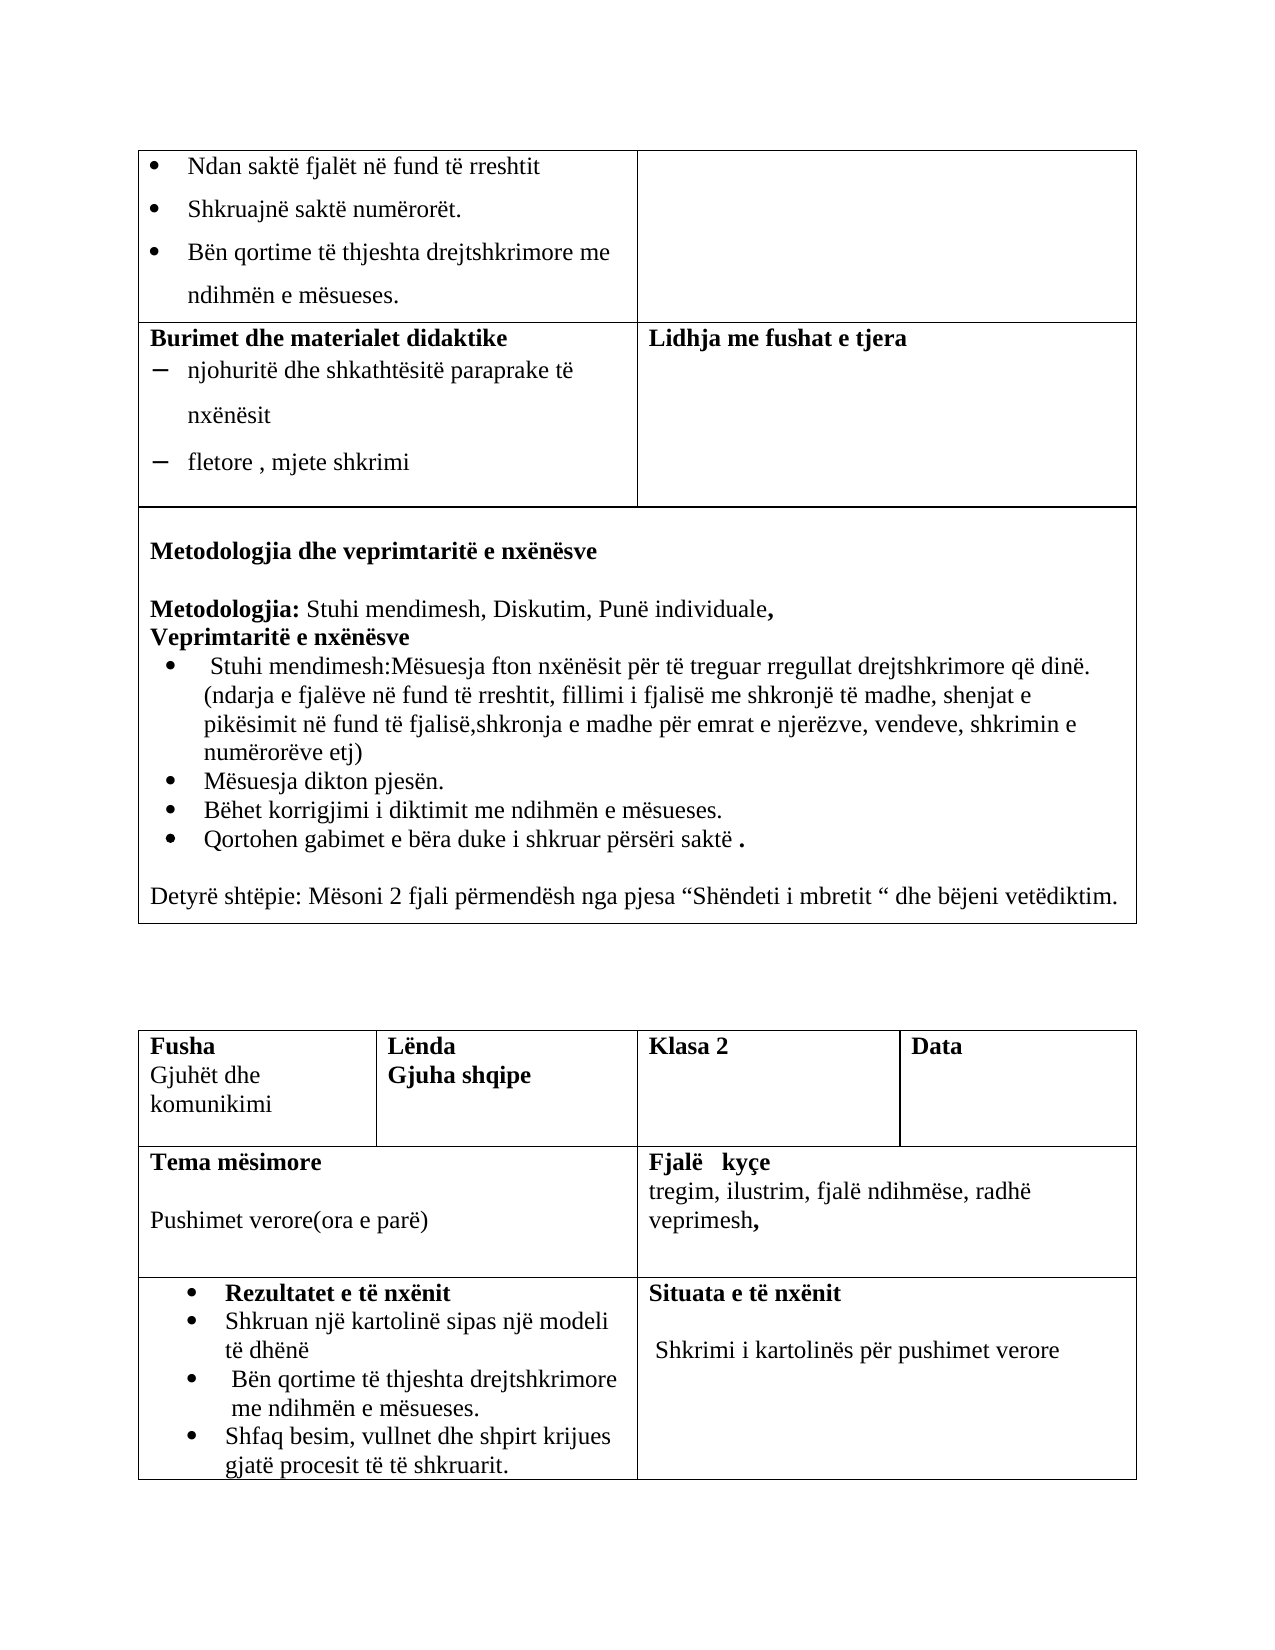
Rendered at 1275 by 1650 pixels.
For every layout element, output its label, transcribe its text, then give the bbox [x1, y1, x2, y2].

table_cell Burimet dhe materialet didaktike njohuritë dhe shkathtësitë paraprake të nxënësit fletore , mjete shkrimi [139, 323, 637, 506]
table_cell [139, 1278, 637, 1479]
table_cell Lidhja me fushat e tjera [638, 323, 1136, 506]
table_header Fusha Gjuhët dhe komunikimi [139, 1031, 376, 1146]
table_cell Metodologjia dhe veprimtaritë e nxënësve Metodologjia: Stuhi mendimesh, Diskutim, Punë individuale, Veprimtaritë e nxënësve Stuhi mendimesh:Mësuesja fton nxënësit për të treguar rregullat drejtshkrimore që dinë. (ndarja e fjalëve në fund të rreshtit, fillimi i fjalisë me shkronjë të madhe, shenjat e pikësimit në fund të fjalisë,shkronja e madhe për emrat e njerëzve, vendeve, shkrimin e numërorëve etj) Mësuesja dikton pjesën. Bëhet korrigjimi i diktimit me ndihmën e mësueses. Qortohen gabimet e bëra duke i shkruar përsëri saktë . Detyrë shtëpie: Mësoni 2 fjali përmendësh nga pjesa “Shëndeti i mbretit “ dhe bëjeni vetëdiktim. [139, 508, 1136, 923]
table_header Lënda Gjuha shqipe [377, 1031, 637, 1146]
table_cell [139, 151, 637, 322]
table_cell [638, 151, 1136, 322]
table_header Klasa 2 [638, 1031, 899, 1146]
table_header Data [901, 1031, 1136, 1146]
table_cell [638, 1278, 1136, 1479]
table_cell Tema mësimore Pushimet verore(ora e parë) [139, 1147, 637, 1277]
table_cell Fjalë kyçe tregim, ilustrim, fjalë ndihmëse, radhë veprimesh, [638, 1147, 1136, 1277]
